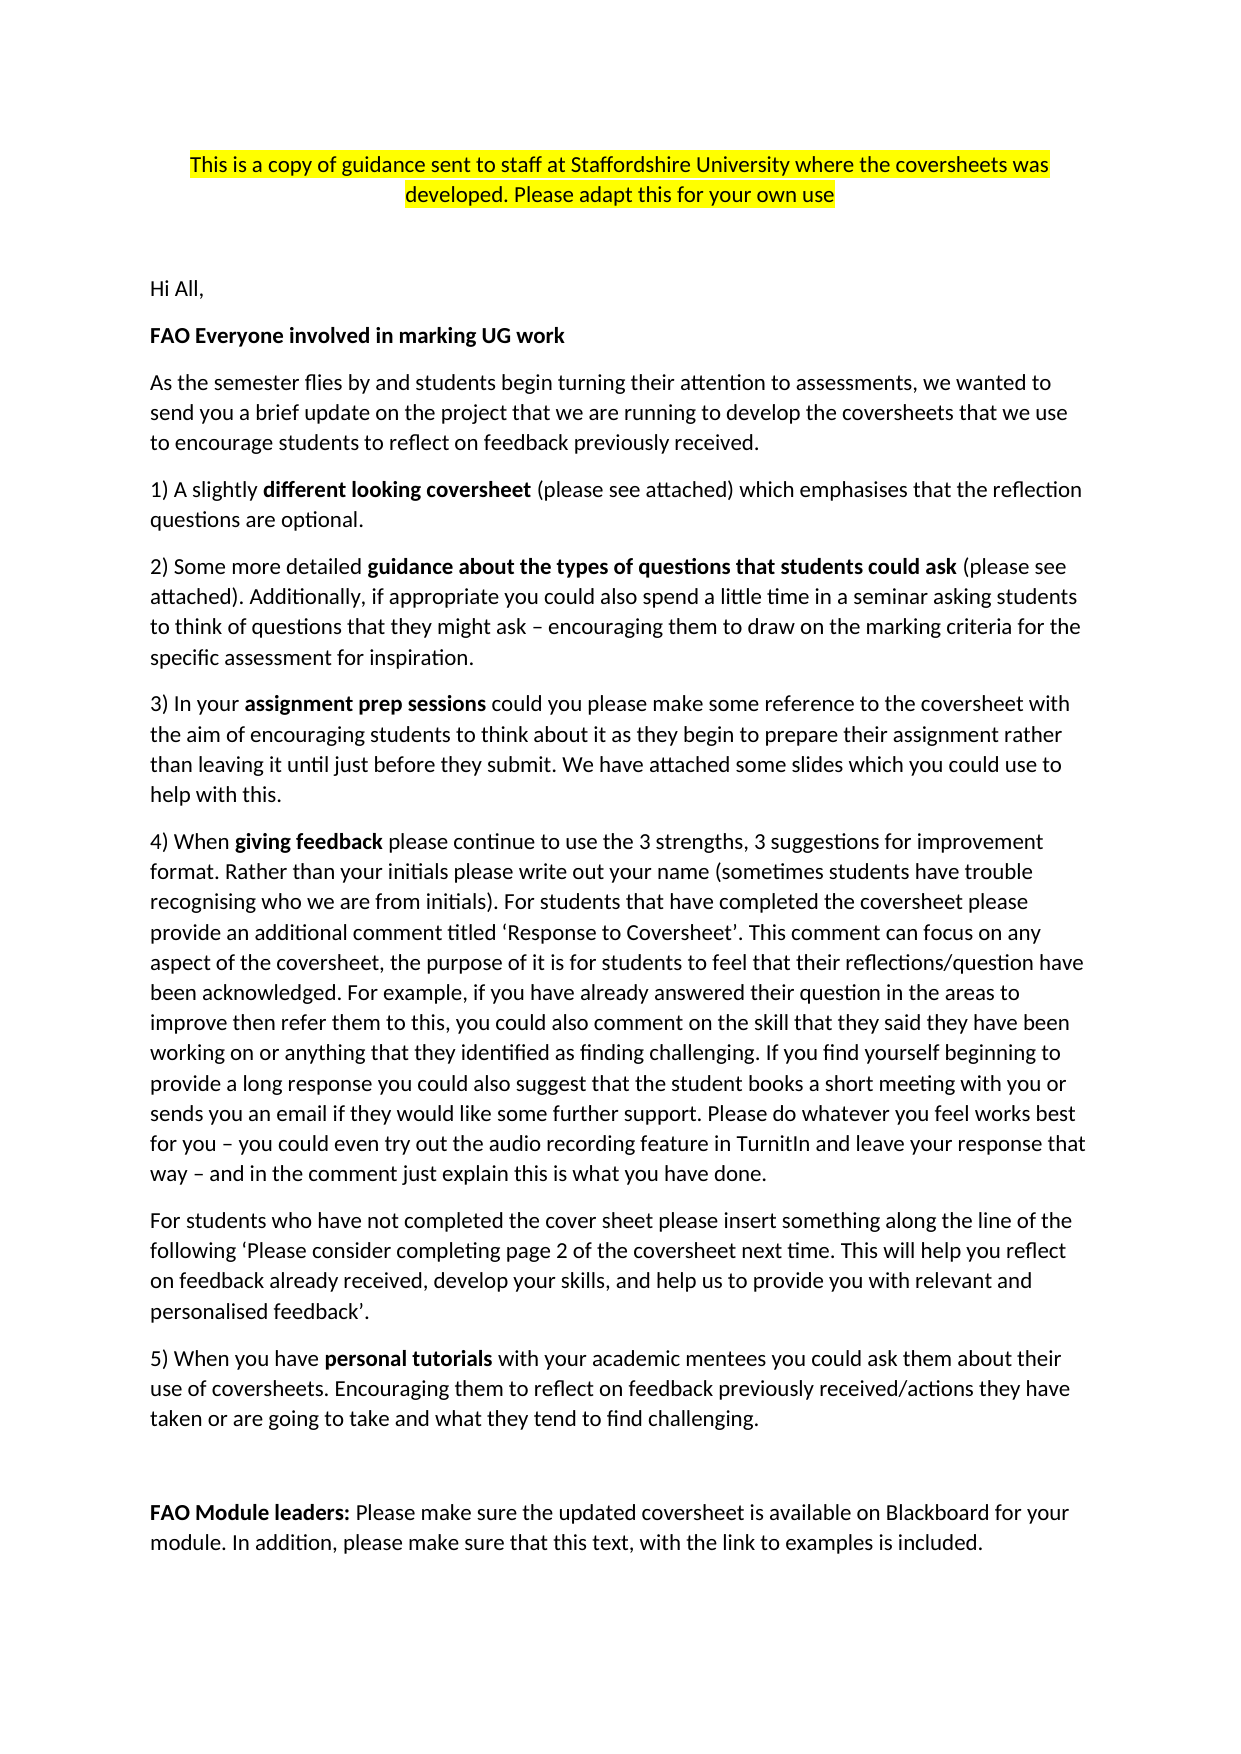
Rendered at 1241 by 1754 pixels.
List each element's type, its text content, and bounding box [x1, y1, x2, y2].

text As the semester flies by and students begin turning their attention to assessments, we wanted to send you a brief update on the project that we are running to develop the coversheets that we use to encourage students to reflect on feedback previously received. [150, 368, 1090, 456]
text 2) Some more detailed guidance about the types of questions that students could ask (please see attached). Additionally, if appropriate you could also spend a little time in a seminar asking students to think of questions that they might ask – encouraging them to draw on the marking criteria for the specific assessment for inspiration. [150, 552, 1090, 671]
text For students who have not completed the cover sheet please insert something along the line of the following ‘Please consider completing page 2 of the coversheet next time. This will help you reflect on feedback already received, develop your skills, and help us to provide you with relevant and personalised feedback’. [150, 1206, 1090, 1325]
text Hi All, [150, 274, 1090, 302]
text 5) When you have personal tutorials with your academic mentees you could ask them about their use of coversheets. Encouraging them to reflect on feedback previously received/actions they have taken or are going to take and what they tend to find challenging. [150, 1344, 1090, 1432]
text FAO Everyone involved in marking UG work [150, 321, 1090, 349]
text FAO Module leaders: Please make sure the updated coversheet is available on Blackboard for your module. In addition, please make sure that this text, with the link to examples is included. [150, 1498, 1090, 1556]
text 3) In your assignment prep sessions could you please make some reference to the coversheet with the aim of encouraging students to think about it as they begin to prepare their assignment rather than leaving it until just before they submit. We have attached some slides which you could use to help with this. [150, 689, 1090, 808]
text 4) When giving feedback please continue to use the 3 strengths, 3 suggestions for improvement format. Rather than your initials please write out your name (sometimes students have trouble recognising who we are from initials). For students that have completed the coversheet please provide an additional comment titled ‘Response to Coversheet’. This comment can focus on any aspect of the coversheet, the purpose of it is for students to feel that their reflections/question have been acknowledged. For example, if you have already answered their question in the areas to improve then refer them to this, you could also comment on the skill that they said they have been working on or anything that they identified as finding challenging. If you find yourself beginning to provide a long response you could also suggest that the student books a short meeting with you or sends you an email if they would like some further support. Please do whatever you feel works best for you – you could even try out the audio recording feature in TurnitIn and leave your response that way – and in the comment just explain this is what you have done. [150, 827, 1090, 1187]
text 1) A slightly different looking coversheet (please see attached) which emphasises that the reflection questions are optional. [150, 475, 1090, 533]
text This is a copy of guidance sent to staff at Staffordshire University where the coversheets was developed. Please adapt this for your own use [150, 150, 1090, 208]
